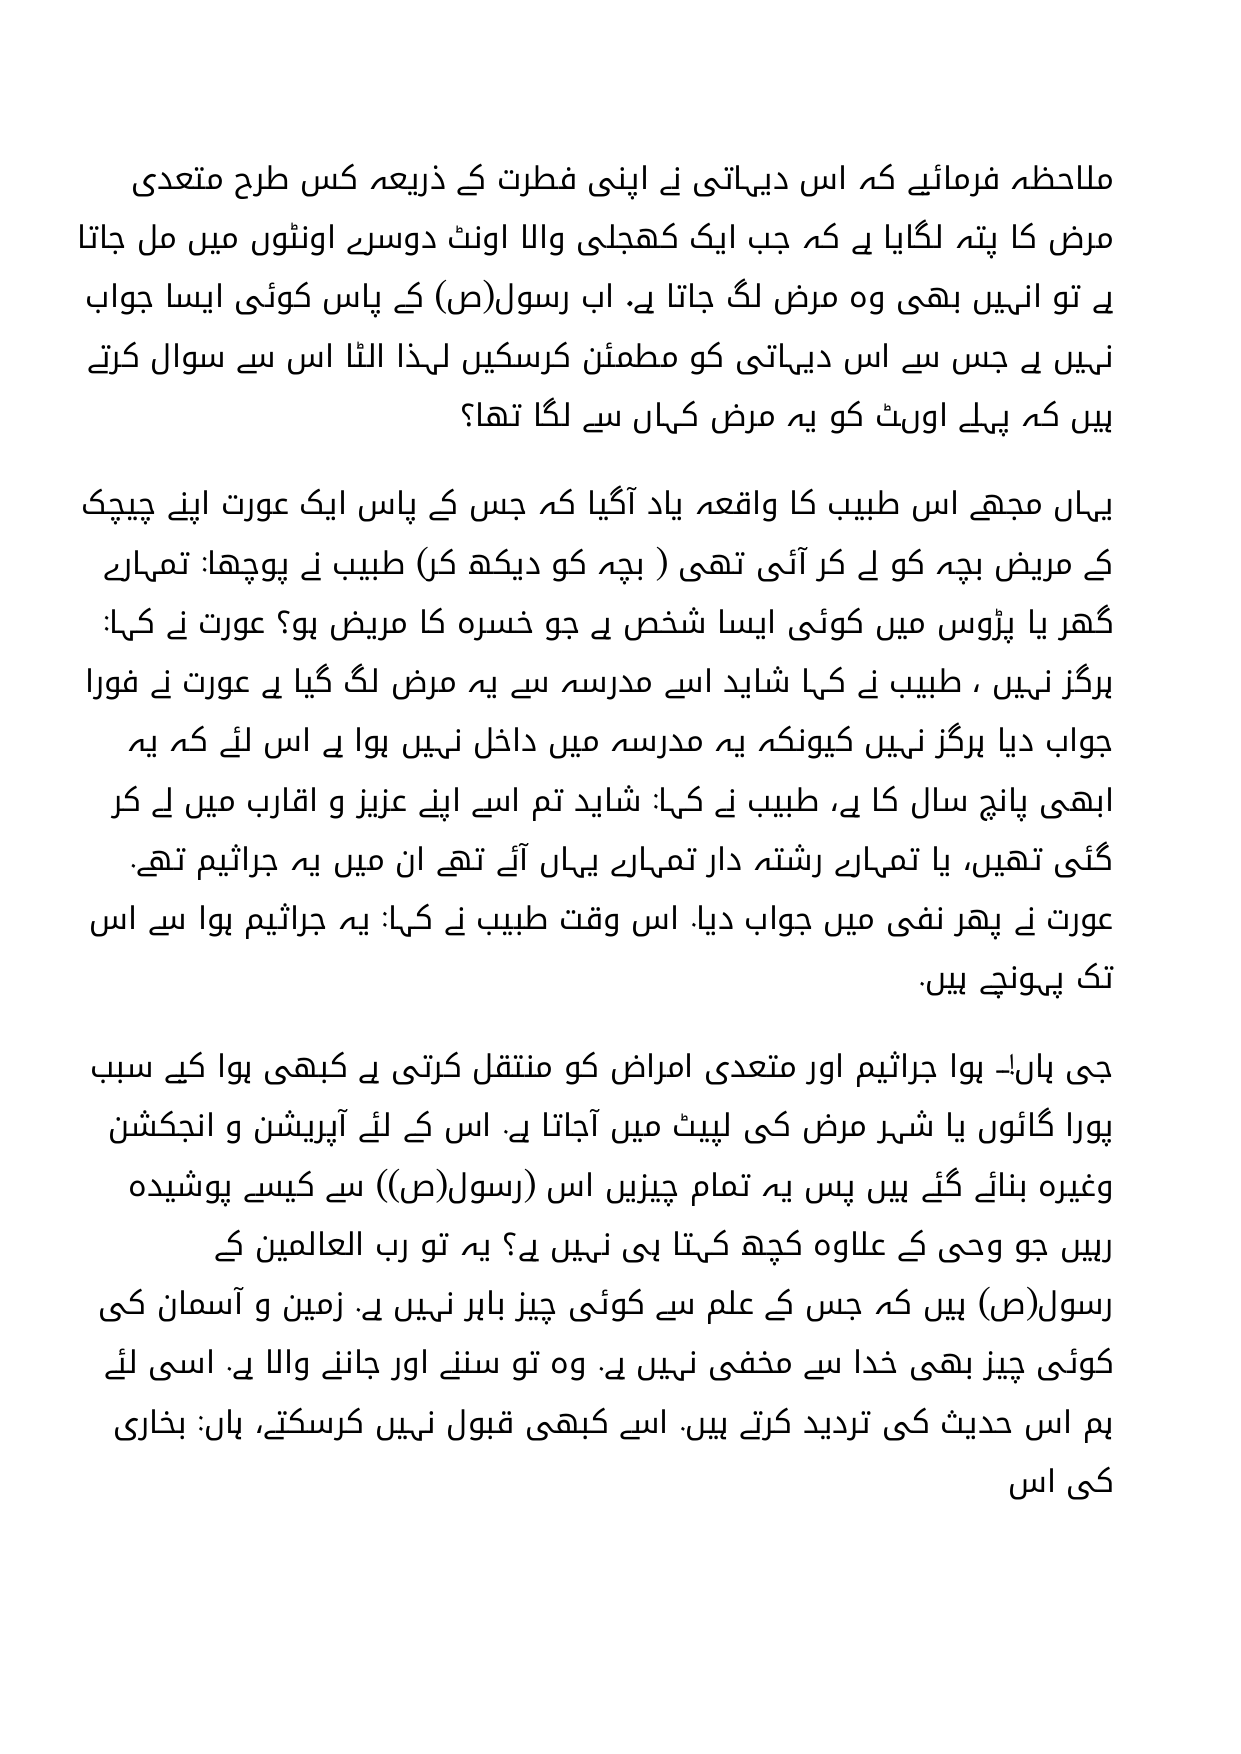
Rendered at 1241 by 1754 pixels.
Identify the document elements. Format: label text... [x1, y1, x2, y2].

text یہاں مجھے اس طبیب کا واقعہ یاد آگیا کہ جس کے پاس ایک عورت اپنے چیچک کے مریض بچہ کو لے کر آئی تھی ( بچہ کو دیکھ کر) طبیب نے پوچھا: تمہارے گھر یا پڑوس میں کوئی ایسا شخص ہے جو خسرہ کا مریض ہو؟ عورت نے کہا: ہرگز نہیں ، طبیب نے کہا شاید اسے مدرسہ سے یہ مرض لگ گیا ہے عورت نے فورا جواب دیا ہرگز نہیں کیونکہ یہ مدرسہ میں داخل نہیں ہوا ہے اس لئے کہ یہ ابھی پانچ سال کا ہے، طبیب نے کہا: شاید تم اسے اپنے عزیز و اقارب میں لے کر گئی تھیں، یا تمہارے رشتہ دار تمہارے یہاں آئے تھے ان میں یہ جراثیم تھے. عورت نے پھر نفی میں جواب دیا. اس وقت طبیب نے کہا: یہ جراثیم ہوا سے اس تک پہونچے ہیں. [72, 475, 1114, 1008]
text ملاحظہ فرمائیے کہ اس دیہاتی نے اپنی فطرت کے ذریعہ کس طرح متعدی مرض کا پتہ لگایا ہے کہ جب ایک کھجلی والا اونٹ دوسرے اونٹوں میں مل جاتا ہے تو انہیں بھی وہ مرض لگ جاتا ہے. اب رسول(ص) کے پاس کوئی ایسا جواب نہیں ہے جس سے اس دیہاتی کو مطمئن کرسکیں لہذا الٹا اس سے سوال کرتے ہیں کہ پہلے اوںٹ کو یہ مرض کہاں سے لگا تھا؟ [72, 149, 1114, 446]
text جی ہاں! ہوا جراثیم اور متعدی امراض کو منتقل کرتی ہے کبھی ہوا کیے سبب پورا گائوں یا شہر مرض کی لپیٹ میں آجاتا ہے. اس کے لئے آپریشن و انجکشن وغیرہ بنائے گئے ہیں پس یہ تمام چیزیں اس (رسول(ص)) سے کیسے پوشیدہ رہیں جو وحی کے علاوہ کچھ کہتا ہی نہیں ہے؟ یہ تو رب العالمین کے رسول(ص) ہیں کہ جس کے علم سے کوئی چیز باہر نہیں ہے. زمین و آسمان کی کوئی چیز بھی خدا سے مخفی نہیں ہے. وہ تو سننے اور جاننے والا ہے. اسی لئے ہم اس حدیث کی تردید کرتے ہیں. اسے کبھی قبول نہیں کرسکتے، ہاں: بخاری کی اس [72, 1037, 1114, 1511]
